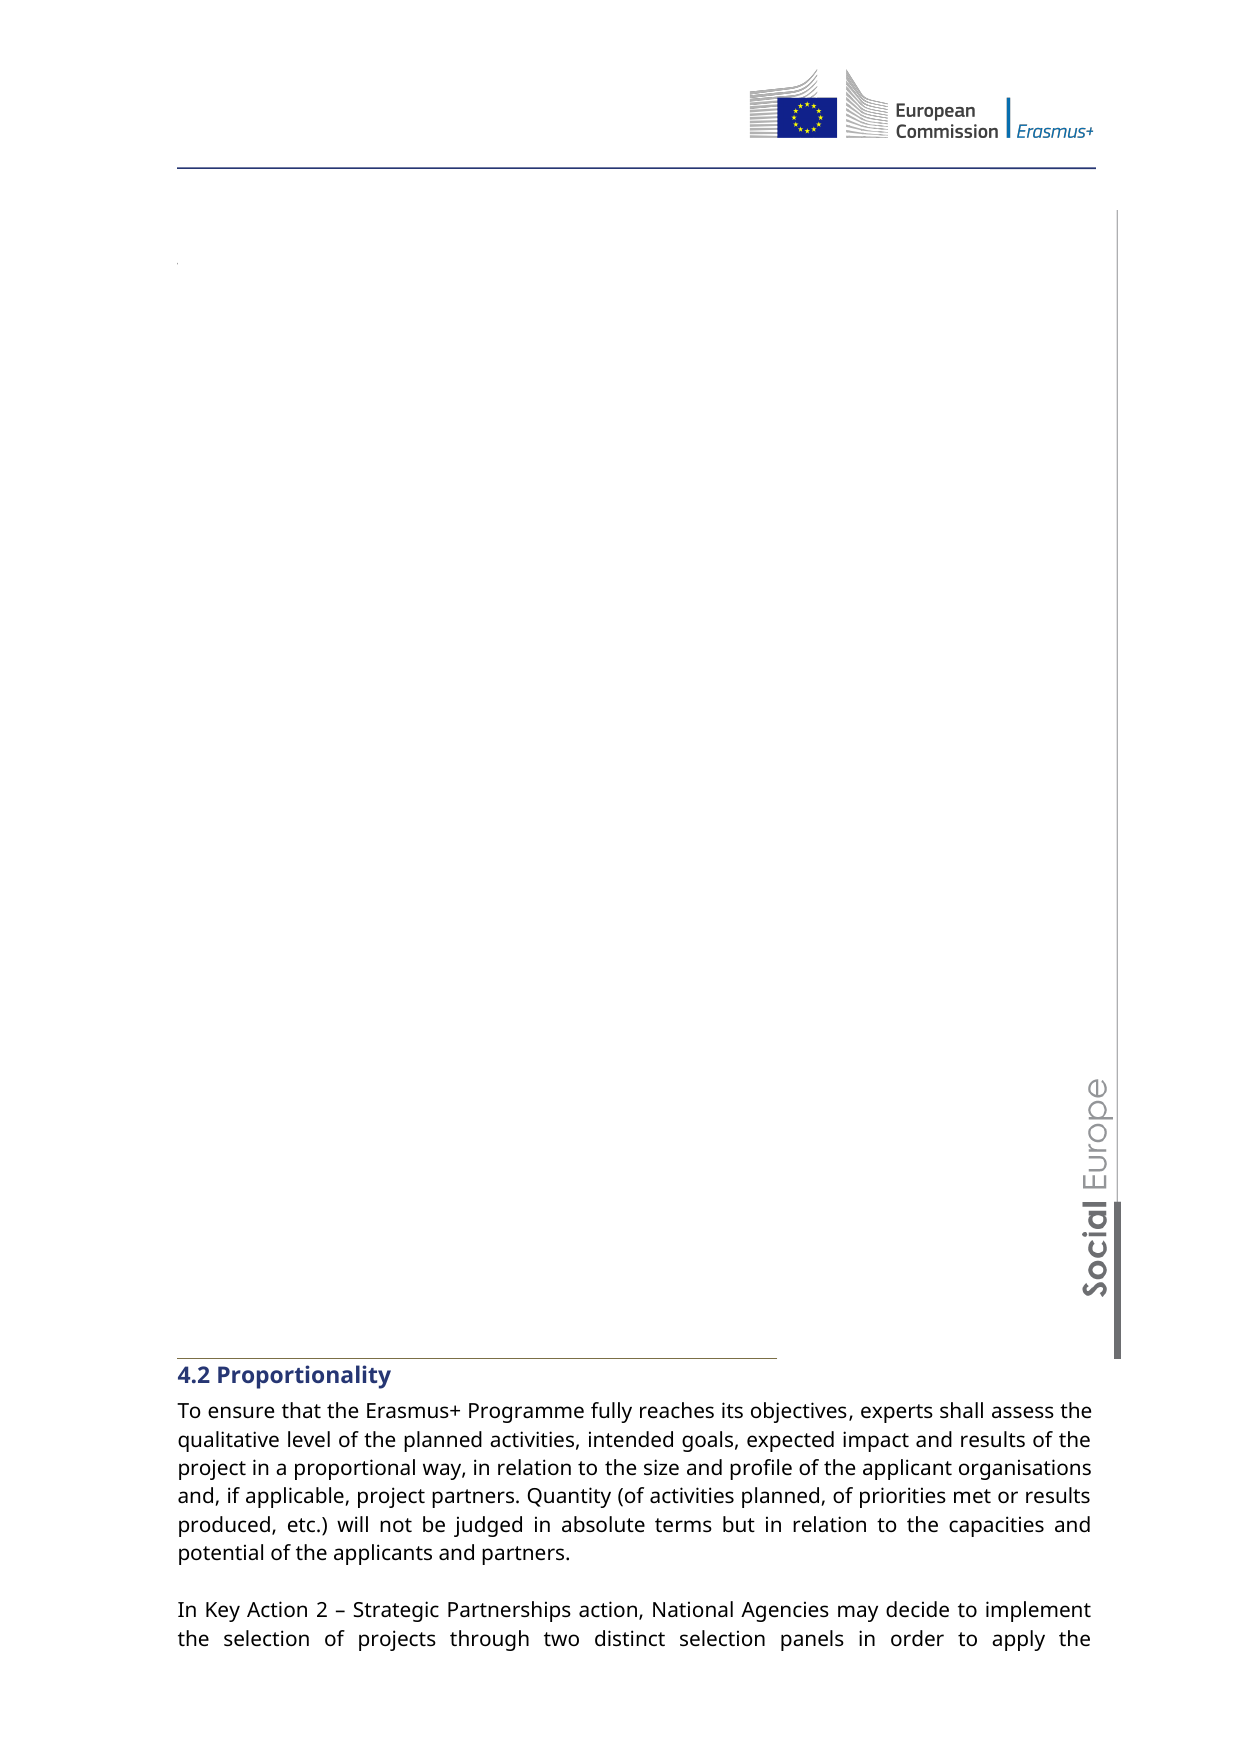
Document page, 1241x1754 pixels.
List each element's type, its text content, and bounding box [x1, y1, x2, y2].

text In Key Action 2 – Strategic Partnerships action, National Agencies may decide to implement the selection of projects through two distinct selection panels in order to apply the proportionality principle more directly. If the selection is performed through two panels, the applications will be divided based on whether they are applying for: "Strategic Partnerships supporting innovation" or "Strategic Partnerships supporting exchange of good practices". The model of selection and the funds allocation policy shall be published on the website of the National Agency for the fields of adult education, school education, vocational education and training, and youth. [177, 1595, 1092, 1652]
picture [749, 69, 1093, 142]
subtitle 4.2 Proportionality [177, 1359, 1092, 1390]
text To ensure that the Erasmus+ Programme fully reaches its objectives, experts shall assess the qualitative level of the planned activities, intended goals, expected impact and results of the project in a proportional way, in relation to the size and profile of the applicant organisations and, if applicable, project partners. Quantity (of activities planned, of priorities met or results produced, etc.) will not be judged in absolute terms but in relation to the capacities and potential of the applicants and partners. [177, 1396, 1092, 1567]
picture [177, 210, 1121, 1359]
